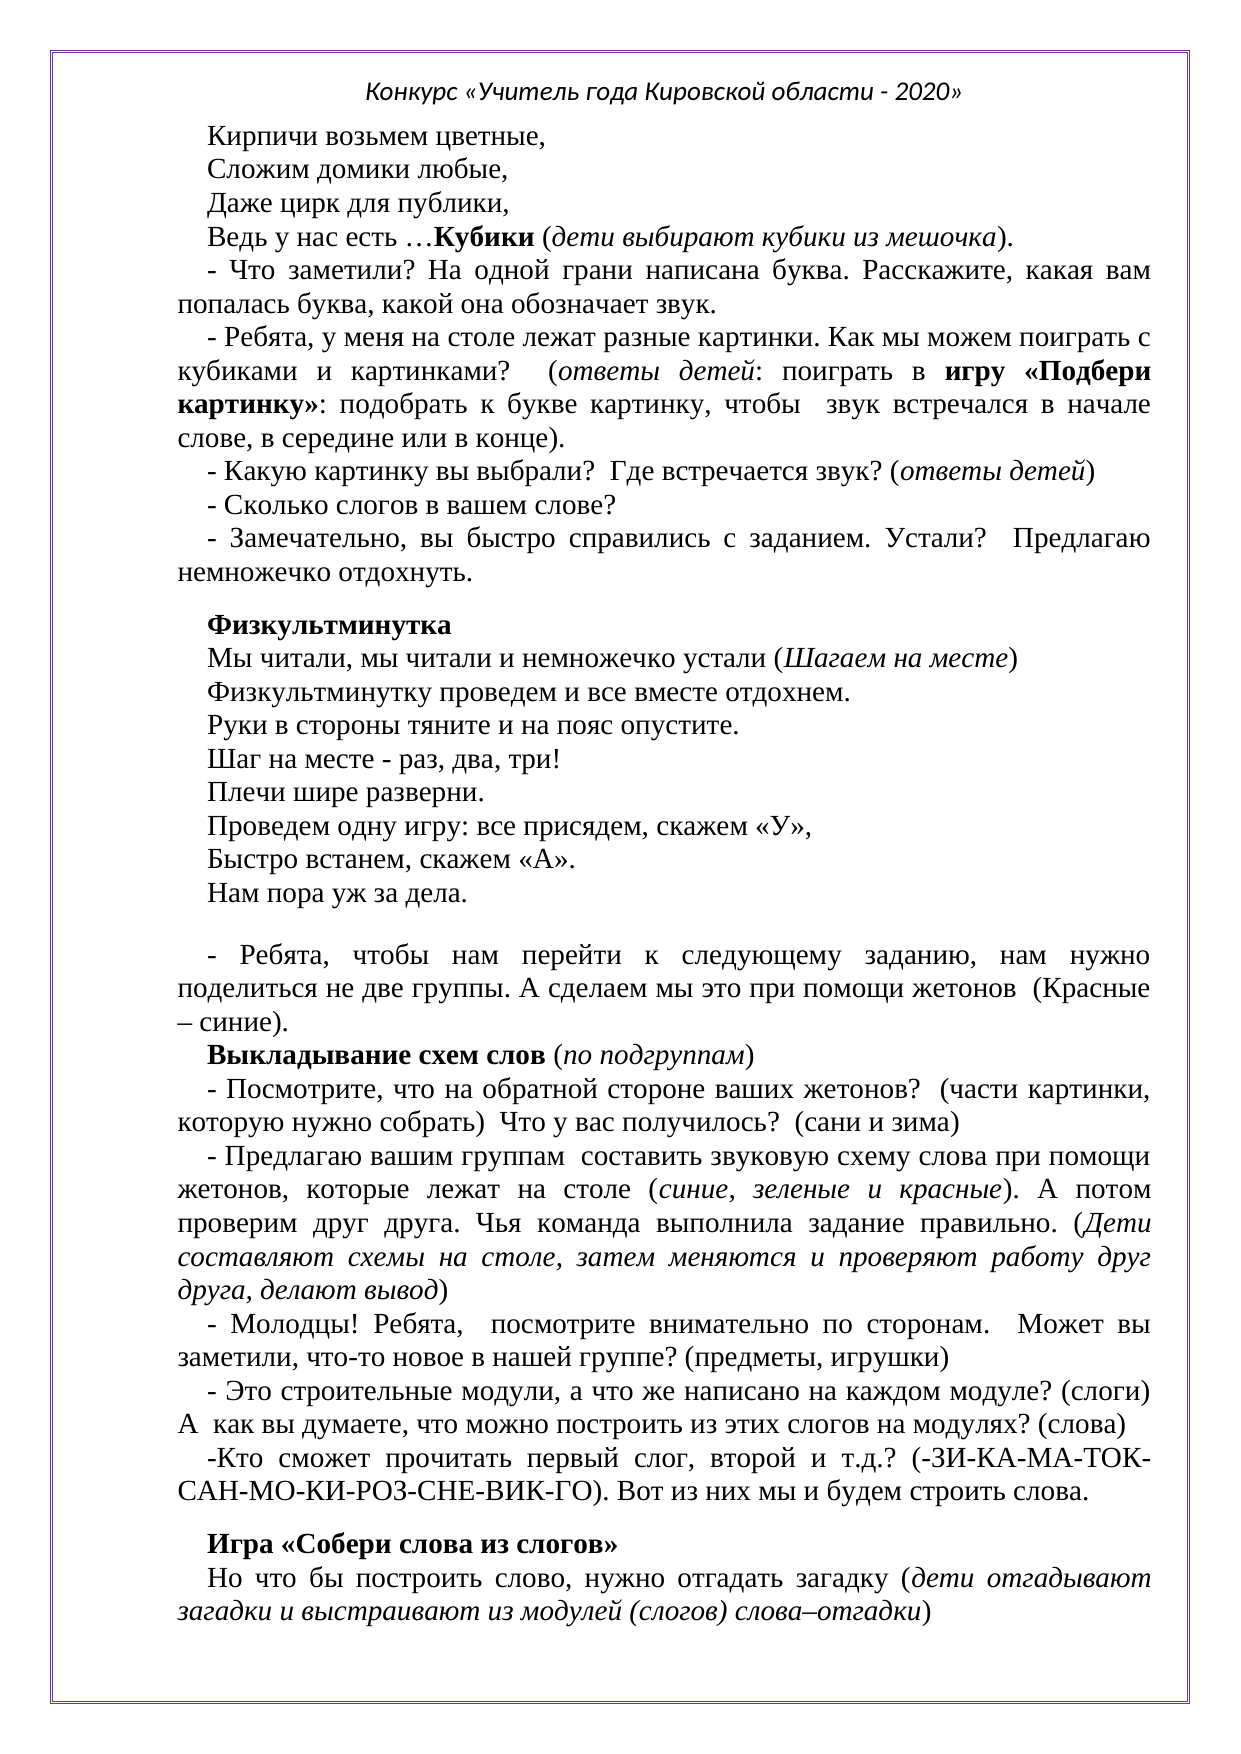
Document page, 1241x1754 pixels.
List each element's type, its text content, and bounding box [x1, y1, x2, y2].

text Мы читали, мы читали и немножечко устали (Шагаем на месте) [177, 640, 1152, 674]
text Руки в стороны тяните и на пояс опустите. [177, 707, 1152, 741]
text Кирпичи возьмем цветные, [177, 118, 1152, 152]
text - Что заметили? На одной грани написана буква. Расскажите, какая вам попалась буква, какой она обозначает звук. [177, 252, 1152, 319]
text Выкладывание схем слов (по подгруппам) [177, 1037, 1152, 1071]
text Плечи шире разверни. [177, 774, 1152, 808]
text - Это строительные модули, а что же написано на каждом модуле? (слоги) А как вы думаете, что можно построить из этих слогов на модулях? (слова) [177, 1373, 1152, 1440]
text - Ребята, чтобы нам перейти к следующему заданию, нам нужно поделиться не две группы. А сделаем мы это при помощи жетонов (Красные – синие). [177, 937, 1152, 1037]
text Быстро встанем, скажем «А». [177, 842, 1152, 875]
text - Какую картинку вы выбрали? Где встречается звук? (ответы детей) [177, 453, 1152, 487]
text Физкультминутка [177, 607, 1152, 640]
text Сложим домики любые, [177, 152, 1152, 185]
text Но что бы построить слово, нужно отгадать загадку (дети отгадывают загадки и выстраивают из модулей (слогов) слова–отгадки) [177, 1560, 1152, 1627]
text Проведем одну игру: все присядем, скажем «У», [177, 808, 1152, 842]
text - Ребята, у меня на столе лежат разные картинки. Как мы можем поиграть с кубиками и картинками? (ответы детей: поиграть в игру «Подбери картинку»: подобрать к букве картинку, чтобы звук встречался в начале слове, в середине или в конце). [177, 319, 1152, 453]
text Физкультминутку проведем и все вместе отдохнем. [177, 674, 1152, 707]
text Нам пора уж за дела. [177, 875, 1152, 909]
text Ведь у нас есть …Кубики (дети выбирают кубики из мешочка). [177, 219, 1152, 252]
text - Замечательно, вы быстро справились с заданием. Устали? Предлагаю немножечко отдохнуть. [177, 521, 1152, 588]
text - Сколько слогов в вашем слове? [177, 487, 1152, 521]
text -Кто сможет прочитать первый слог, второй и т.д.? (-ЗИ-КА-МА-ТОК- САН-МО-КИ-РОЗ-СНЕ-ВИК-ГО). Вот из них мы и будем строить слова. [177, 1440, 1152, 1507]
text - Молодцы! Ребята, посмотрите внимательно по сторонам. Может вы заметили, что-то новое в нашей группе? (предметы, игрушки) [177, 1306, 1152, 1373]
text - Предлагаю вашим группам составить звуковую схему слова при помощи жетонов, которые лежат на столе (синие, зеленые и красные). А потом проверим друг друга. Чья команда выполнила задание правильно. (Дети составляют схемы на столе, затем меняются и проверяют работу друг друга, делают вывод) [177, 1138, 1152, 1306]
text - Посмотрите, что на обратной стороне ваших жетонов? (части картинки, которую нужно собрать) Что у вас получилось? (сани и зима) [177, 1071, 1152, 1138]
text Шаг на месте - раз, два, три! [177, 741, 1152, 774]
text Даже цирк для публики, [177, 185, 1152, 219]
text Игра «Собери слова из слогов» [177, 1526, 1152, 1560]
